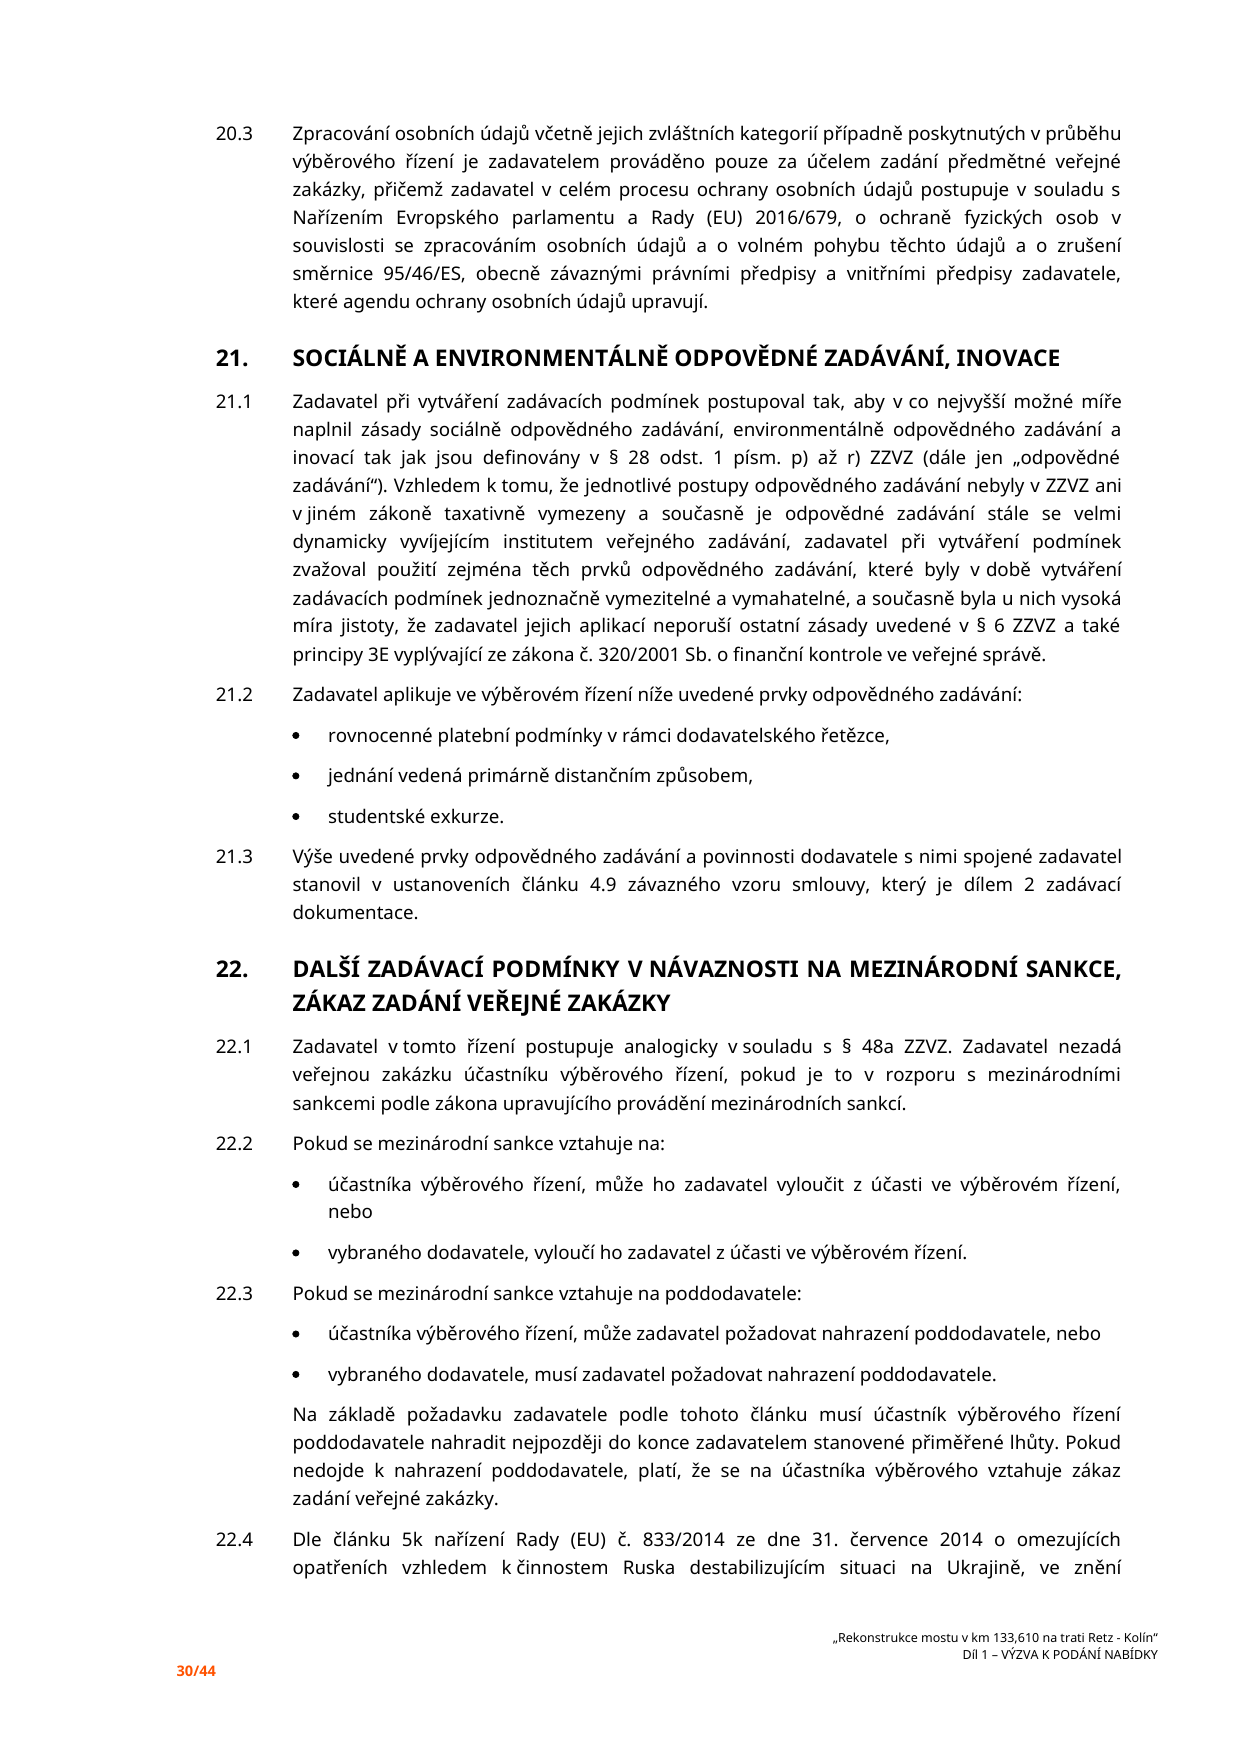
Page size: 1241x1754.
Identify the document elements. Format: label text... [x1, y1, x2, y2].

text Zadavatel v tomto řízení postupuje analogicky v souladu s § 48a ZZVZ. Zadavatel nezadá veřejnou zakázku účastníku výběrového řízení, pokud je to v rozporu s mezinárodními sankcemi podle zákona upravujícího provádění mezinárodních sankcí. [216, 1034, 1122, 1115]
text Zadavatel aplikuje ve výběrovém řízení níže uvedené prvky odpovědného zadávání: [216, 681, 1122, 707]
text Další zadávací podmínky v návaznosti na MEZINÁRODNÍ sankce, zákaz zadání veřejné zakázky [216, 952, 1122, 1018]
text Zadavatel při vytváření zadávacích podmínek postupoval tak, aby v co nejvyšší možné míře naplnil zásady sociálně odpovědného zadávání, environmentálně odpovědného zadávání a inovací tak jak jsou definovány v § 28 odst. 1 písm. p) až r) ZZVZ (dále jen „odpovědné zadávání“). Vzhledem k tomu, že jednotlivé postupy odpovědného zadávání nebyly v ZZVZ ani v jiném zákoně taxativně vymezeny a současně je odpovědné zadávání stále se velmi dynamicky vyvíjejícím institutem veřejného zadávání, zadavatel při vytváření podmínek zvažoval použití zejména těch prvků odpovědného zadávání, které byly v době vytváření zadávacích podmínek jednoznačně vymezitelné a vymahatelné, a současně byla u nich vysoká míra jistoty, že zadavatel jejich aplikací neporuší ostatní zásady uvedené v § 6 ZZVZ a také principy 3E vyplývající ze zákona č. 320/2001 Sb. o finanční kontrole ve veřejné správě. [216, 389, 1122, 666]
text SOCIÁLNĚ A ENVIRONMENTÁLNĚ ODPOVĚDNÉ ZADÁVÁNÍ, INOVACE [216, 342, 1122, 373]
text Zpracování osobních údajů včetně jejich zvláštních kategorií případně poskytnutých v průběhu výběrového řízení je zadavatelem prováděno pouze za účelem zadání předmětné veřejné zakázky, přičemž zadavatel v celém procesu ochrany osobních údajů postupuje v souladu s Nařízením Evropského parlamentu a Rady (EU) 2016/679, o ochraně fyzických osob v souvislosti se zpracováním osobních údajů a o volném pohybu těchto údajů a o zrušení směrnice 95/46/ES, obecně závaznými právními předpisy a vnitřními předpisy zadavatele, které agendu ochrany osobních údajů upravují. [216, 121, 1122, 314]
text jednání vedená primárně distančním způsobem, [292, 762, 1122, 788]
text studentské exkurze. [292, 803, 1122, 828]
text vybraného dodavatele, musí zadavatel požadovat nahrazení poddodavatele. [292, 1361, 1122, 1386]
text Pokud se mezinárodní sankce vztahuje na: [216, 1130, 1122, 1156]
text vybraného dodavatele, vyloučí ho zadavatel z účasti ve výběrovém řízení. [292, 1239, 1122, 1265]
text Pokud se mezinárodní sankce vztahuje na poddodavatele: [216, 1280, 1122, 1305]
text Výše uvedené prvky odpovědného zadávání a povinnosti dodavatele s nimi spojené zadavatel stanovil v ustanoveních článku 4.9 závazného vzoru smlouvy, který je dílem 2 zadávací dokumentace. [216, 843, 1122, 925]
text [216, 1526, 1122, 1579]
list Na základě požadavku zadavatele podle tohoto článku musí účastník výběrového řízení poddodavatele nahradit nejpozději do konce zadavatelem stanovené přiměřené lhůty. Pokud nedojde k nahrazení poddodavatele, platí, že se na účastníka výběrového vztahuje zákaz zadání veřejné zakázky. [292, 1401, 1122, 1511]
text rovnocenné platební podmínky v rámci dodavatelského řetězce, [292, 722, 1122, 747]
text účastníka výběrového řízení, může zadavatel požadovat nahrazení poddodavatele, nebo [292, 1320, 1122, 1346]
text účastníka výběrového řízení, může ho zadavatel vyloučit z účasti ve výběrovém řízení, nebo [292, 1171, 1122, 1224]
